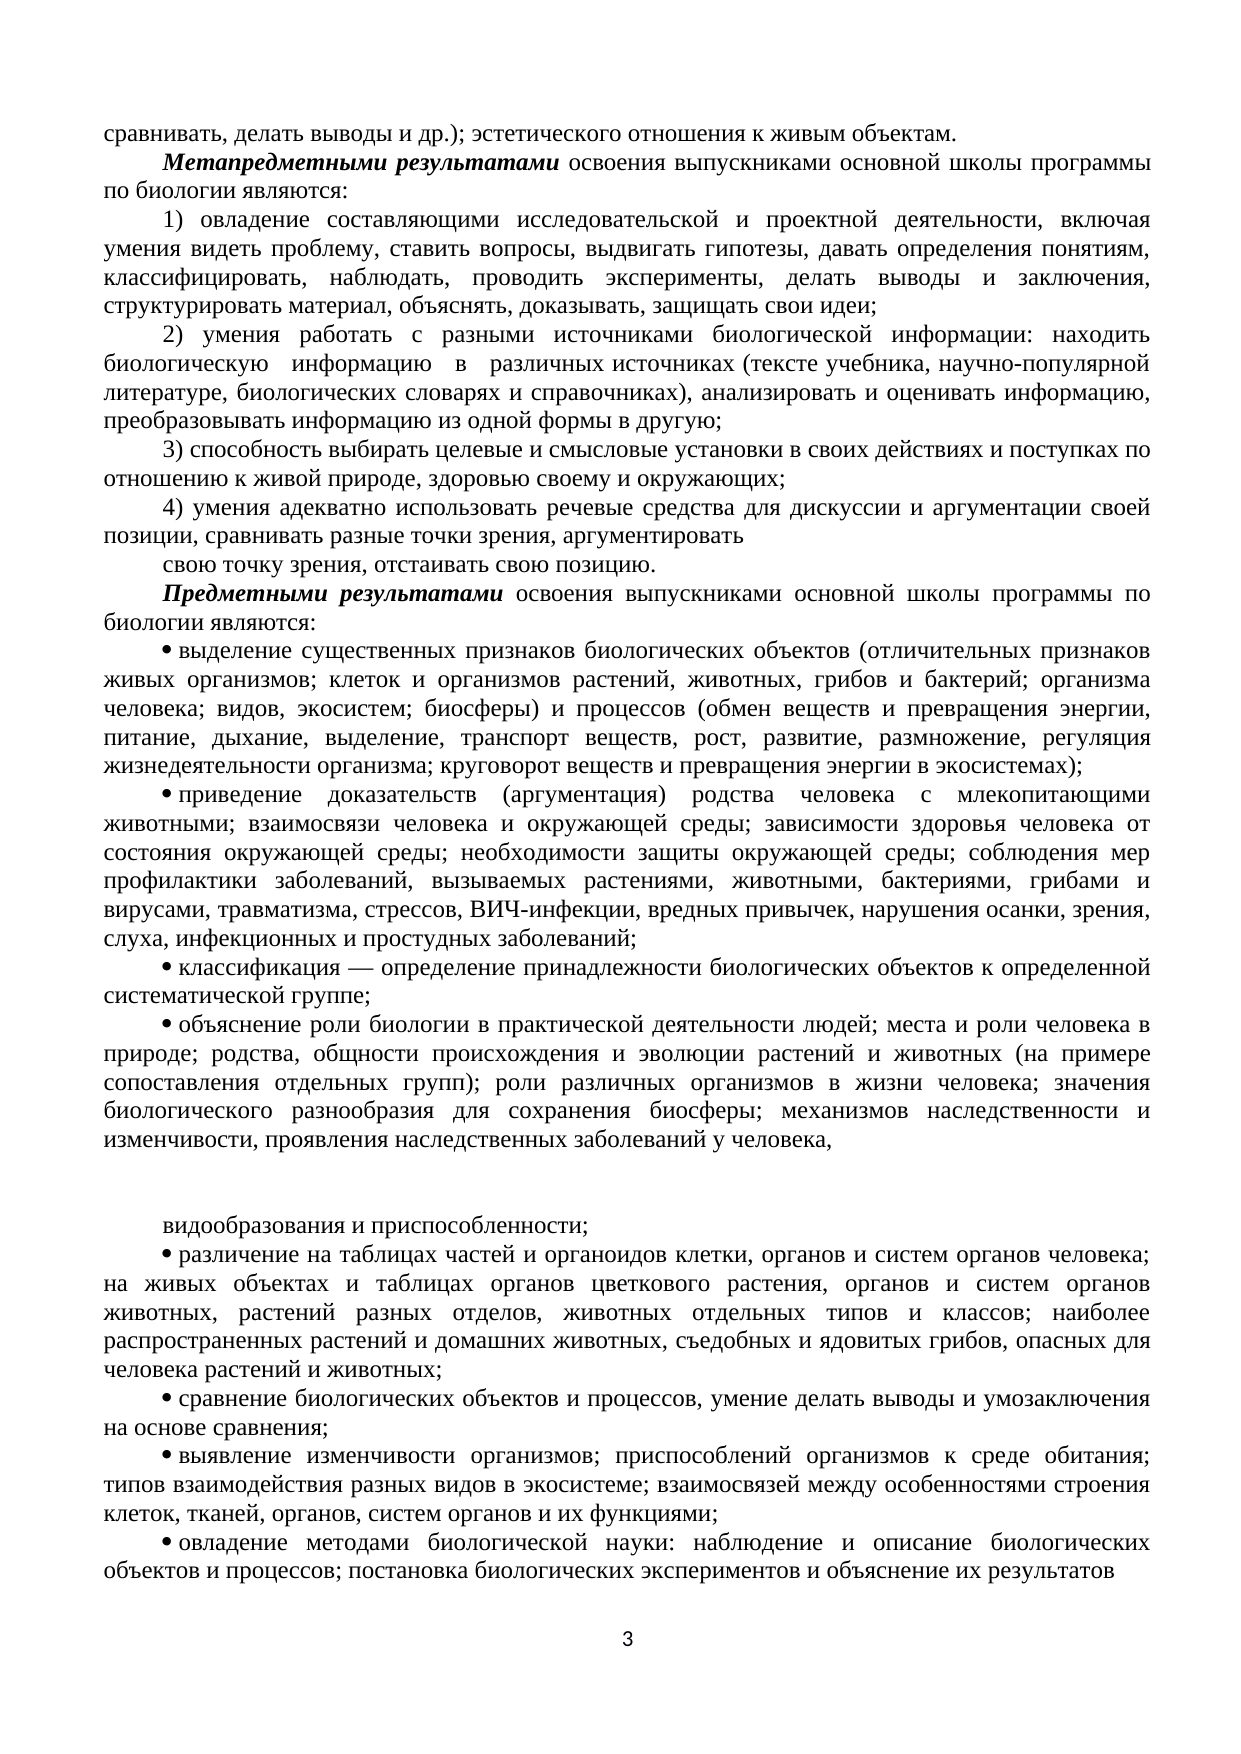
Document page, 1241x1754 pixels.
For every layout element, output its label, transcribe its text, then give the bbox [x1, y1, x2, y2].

list различение на таблицах частей и органоидов клетки, органов и систем органов человека; на живых объектах и таблицах органов цветкового растения, органов и систем органов животных, растений разных отделов, животных отдельных типов и классов; наиболее распространенных растений и домашних животных, съедобных и ядовитых грибов, опасных для человека растений и животных; [103, 1239, 1152, 1383]
list объяснение роли биологии в практической деятельности людей; места и роли человека в природе; родства, общности происхождения и эволюции растений и животных (на примере сопоставления отдельных групп); роли различных организмов в жизни человека; значения биологического разнообразия для сохранения биосферы; механизмов наследственности и изменчивости, проявления наследственных заболеваний у человека, [103, 1009, 1152, 1153]
text 3) способность выбирать целевые и смысловые установки в своих действиях и поступках по отношению к живой природе, здоровью своему и окружающих; [103, 434, 1152, 492]
text 4) умения адекватно использовать речевые средства для дискуссии и аргументации своей позиции, сравнивать разные точки зрения, аргументировать [103, 492, 1152, 549]
list выделение существенных признаков биологических объектов (отличительных признаков живых организмов; клеток и организмов растений, животных, грибов и бактерий; организма человека; видов, экосистем; биосферы) и процессов (обмен веществ и превращения энергии, питание, дыхание, выделение, транспорт веществ, рост, развитие, размножение, регуляция жизнедеятельности организма; круговорот веществ и превращения энергии в экосистемах); [103, 636, 1152, 779]
text видообразования и приспособленности; [162, 1211, 1152, 1239]
text Метапредметными результатами освоения выпускниками основной школы программы по биологии являются: [103, 147, 1152, 204]
text 1) овладение составляющими исследовательской и проектной деятельности, включая умения видеть проблему, ставить вопросы, выдвигать гипотезы, давать определения понятиям, классифицировать, наблюдать, проводить эксперименты, делать выводы и заключения, структурировать материал, объяснять, доказывать, защищать свои идеи; [103, 204, 1152, 319]
list сравнение биологических объектов и процессов, умение делать выводы и умозаключения на основе сравнения; [103, 1383, 1152, 1441]
text свою точку зрения, отстаивать свою позицию. [103, 549, 1152, 578]
list классификация — определение принадлежности биологических объектов к определенной систематической группе; [103, 952, 1152, 1009]
text Предметными результатами освоения выпускниками основной школы программы по биологии являются: [103, 578, 1152, 636]
text 2) умения работать с разными источниками биологической информации: находить биологическую информацию в различных источниках (тексте учебника, научно-популярной литературе, биологических словарях и справочниках), анализировать и оценивать информацию, преобразовывать информацию из одной формы в другую; [103, 319, 1152, 434]
list овладение методами биологической науки: наблюдение и описание биологических объектов и процессов; постановка биологических экспериментов и объяснение их результатов [103, 1527, 1152, 1584]
list приведение доказательств (аргументация) родства человека с млекопитающими животными; взаимосвязи человека и окружающей среды; зависимости здоровья человека от состояния окружающей среды; необходимости защиты окружающей среды; соблюдения мер профилактики заболеваний, вызываемых растениями, животными, бактериями, грибами и вирусами, травматизма, стрессов, ВИЧ-инфекции, вредных привычек, нарушения осанки, зрения, слуха, инфекционных и простудных заболеваний; [103, 779, 1152, 952]
list выявление изменчивости организмов; приспособлений организмов к среде обитания; типов взаимодействия разных видов в экосистеме; взаимосвязей между особенностями строения клеток, тканей, органов, систем органов и их функциями; [103, 1441, 1152, 1527]
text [103, 118, 1152, 147]
